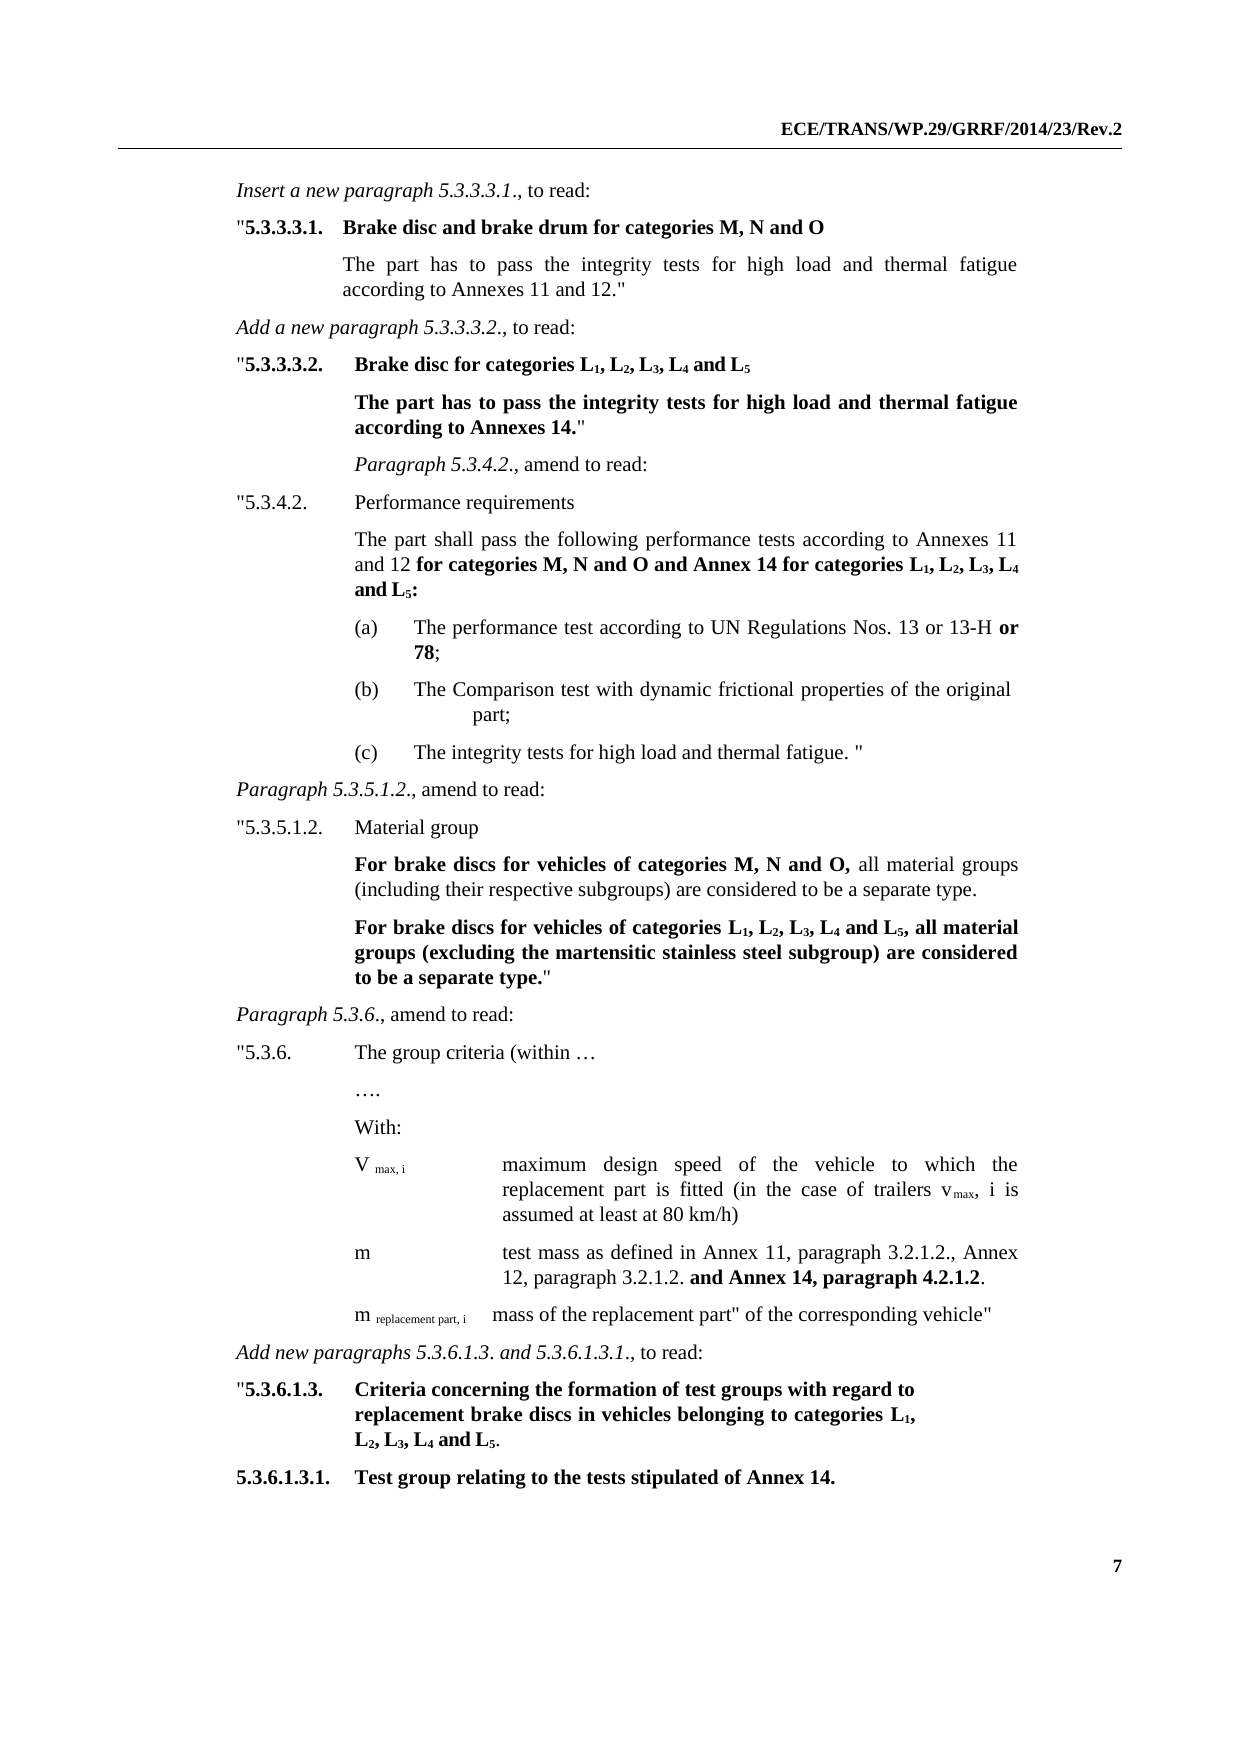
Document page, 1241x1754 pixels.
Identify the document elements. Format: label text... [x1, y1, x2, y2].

text "5.3.6.1.3. Criteria concerning the formation of test groups with regard to replacement brake discs in vehicles belonging to categories L1, L2, L3, L4 and L5. [236, 1376, 915, 1451]
text The part shall pass the following performance tests according to Annexes 11 and 12 for categories M, N and O and Annex 14 for categories L1, L2, L3, L4 and L5: [354, 526, 1019, 601]
text m test mass as defined in Annex 11, paragraph 3.2.1.2., Annex 12, paragraph 3.2.1.2. and Annex 14, paragraph 4.2.1.2. [354, 1239, 1019, 1289]
text (c) The integrity tests for high load and thermal fatigue. " [354, 739, 1019, 764]
text "5.3.4.2. Performance requirements [236, 489, 1019, 514]
text …. [236, 1076, 1019, 1101]
text For brake discs for vehicles of categories L1, L2, L3, L4 and L5, all material groups (excluding the martensitic stainless steel subgroup) are considered to be a separate type." [354, 914, 1019, 989]
text Paragraph 5.3.6., amend to read: [236, 1001, 1019, 1026]
text For brake discs for vehicles of categories M, N and O, all material groups (including their respective subgroups) are considered to be a separate type. [354, 851, 1019, 901]
text Paragraph 5.3.4.2., amend to read: [354, 451, 1019, 476]
text (a) The performance test according to UN Regulations Nos. 13 or 13-H or 78; [354, 614, 1019, 664]
text 5.3.6.1.3.1. Test group relating to the tests stipulated of Annex 14. [236, 1464, 915, 1489]
text m replacement part, i mass of the replacement part" of the corresponding vehicle" [354, 1301, 1019, 1326]
text "5.3.3.3.1. Brake disc and brake drum for categories M, N and O [236, 215, 1019, 239]
text Add new paragraphs 5.3.6.1.3. and 5.3.6.1.3.1., to read: [236, 1339, 1122, 1364]
text V max, i maximum design speed of the vehicle to which the replacement part is fitted (in the case of trailers vmax, i is assumed at least at ) [354, 1151, 1019, 1226]
text Insert a new paragraph 5.3.3.3.1., to read: [236, 177, 1019, 202]
text Paragraph 5.3.5.1.2., amend to read: [236, 776, 1019, 801]
text With: [354, 1114, 1019, 1139]
text The part has to pass the integrity tests for high load and thermal fatigue according to Annexes 14." [354, 389, 1019, 439]
text "5.3.5.1.2. Material group [236, 814, 1019, 839]
text The part has to pass the integrity tests for high load and thermal fatigue according to Annexes 11 and 12." [342, 251, 1019, 301]
text "5.3.3.3.2. Brake disc for categories L1, L2, L3, L4 and L5 [236, 351, 1019, 376]
text (b) The Comparison test with dynamic frictional properties of the original part; [354, 676, 1019, 726]
text Add a new paragraph 5.3.3.3.2., to read: [236, 314, 1019, 339]
text "5.3.6. The group criteria (within … [236, 1039, 1019, 1064]
